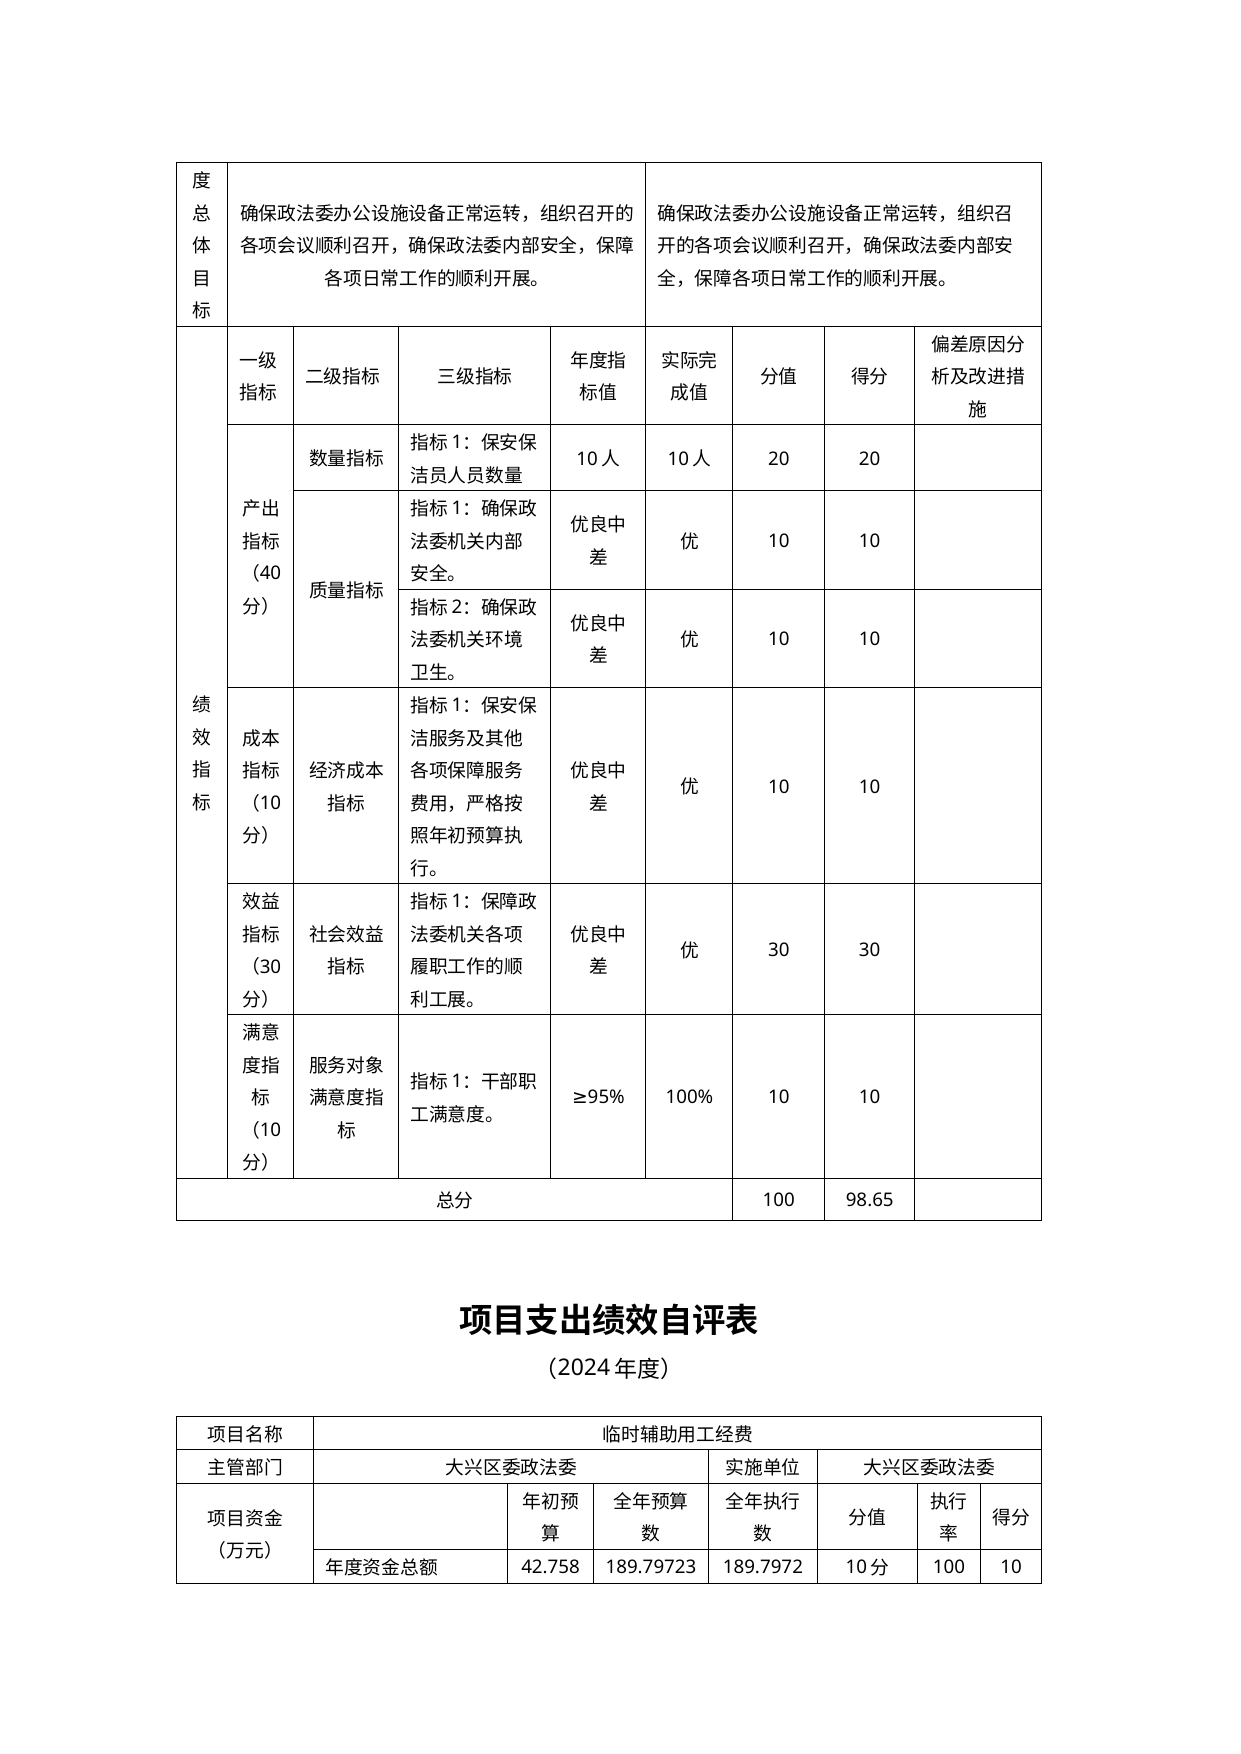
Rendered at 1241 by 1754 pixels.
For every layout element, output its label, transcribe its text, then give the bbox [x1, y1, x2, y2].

table_cell 20 [825, 425, 914, 490]
table_cell [915, 1015, 1041, 1178]
table_cell 30 [825, 884, 914, 1014]
table_cell 大兴区委政法委 [818, 1450, 1041, 1483]
table_cell （2024年度） [176, 1351, 1041, 1416]
table_cell 项目名称 [177, 1417, 313, 1449]
table_cell 10分 [818, 1550, 917, 1582]
table_cell 指标1：确保政法委机关内部安全。 [399, 491, 550, 589]
table_cell 年度指标值 [551, 327, 645, 424]
table_cell 三级指标 [399, 327, 550, 424]
table_cell 主管部门 [177, 1450, 313, 1483]
table_cell 优良中差 [551, 491, 645, 589]
table_cell 指标1：保安保洁服务及其他各项保障服务费用，严格按照年初预算执行。 [399, 688, 550, 883]
table_cell 全年预算数 [594, 1484, 708, 1549]
table_cell 指标2：确保政法委机关环境卫生。 [399, 590, 550, 687]
table_cell 成本指标（10分） [228, 688, 293, 883]
table_cell 总分 [177, 1179, 732, 1220]
table_cell 10 [733, 491, 824, 589]
table_cell 年度总体目标 [177, 163, 227, 326]
table_cell [915, 688, 1041, 883]
table_cell 分值 [733, 327, 824, 424]
table_cell 全年执行数 [709, 1484, 817, 1549]
table_cell 30 [733, 884, 824, 1014]
table_cell 189.79723 [594, 1550, 708, 1582]
table_cell 数量指标 [294, 425, 398, 490]
table_cell 优良中差 [551, 688, 645, 883]
table_cell 10 [981, 1550, 1041, 1582]
table_cell 年初预算 [508, 1484, 593, 1549]
table_cell 分值 [818, 1484, 917, 1549]
table_cell 优 [646, 491, 732, 589]
table_cell 经济成本指标 [294, 688, 398, 883]
table_cell ≥95% [551, 1015, 645, 1178]
table_cell 10 [825, 688, 914, 883]
table_cell 10 [825, 590, 914, 687]
table_cell 10 [733, 590, 824, 687]
table_cell 服务对象满意度指标 [294, 1015, 398, 1178]
table_cell 优良中差 [551, 884, 645, 1014]
table_cell 项目资金 （万元） [177, 1484, 313, 1582]
table_cell [915, 1179, 1041, 1220]
table_cell 临时辅助用工经费 [314, 1417, 1041, 1449]
table_cell 绩 效 指 标 [177, 327, 227, 1178]
table_cell 98.65 [825, 1179, 914, 1220]
table_cell 确保政法委办公设施设备正常运转，组织召开的各项会议顺利召开，确保政法委内部安全，保障各项日常工作的顺利开展。 [646, 163, 1041, 326]
table_cell [915, 425, 1041, 490]
table_cell 10人 [551, 425, 645, 490]
table_cell 100% [646, 1015, 732, 1178]
table_cell [915, 491, 1041, 589]
table_cell 满意度指标（10分） [228, 1015, 293, 1178]
table_cell 得分 [825, 327, 914, 424]
table_cell 得分 [981, 1484, 1041, 1549]
table_cell 优良中差 [551, 590, 645, 687]
table_cell 执行率 [918, 1484, 980, 1549]
table_cell [314, 1484, 507, 1549]
table_cell 质量指标 [294, 491, 398, 687]
table_cell 10人 [646, 425, 732, 490]
table_cell 10 [825, 491, 914, 589]
table_cell 10 [825, 1015, 914, 1178]
table_cell 确保政法委办公设施设备正常运转，组织召开的各项会议顺利召开，确保政法委内部安全，保障各项日常工作的顺利开展。 [228, 163, 645, 326]
table_cell 10 [733, 1015, 824, 1178]
table_cell [915, 884, 1041, 1014]
table_cell 效益指标（30分） [228, 884, 293, 1014]
table_cell 偏差原因分析及改进措施 [915, 327, 1041, 424]
table_cell 指标1：保障政法委机关各项履职工作的顺利工展。 [399, 884, 550, 1014]
table_cell 优 [646, 688, 732, 883]
table_cell 指标1：干部职工满意度。 [399, 1015, 550, 1178]
table_cell 189.79723 [709, 1550, 817, 1582]
table_cell [915, 590, 1041, 687]
table_header 项目支出绩效自评表 [176, 1286, 1041, 1351]
table_cell 42.7582 [508, 1550, 593, 1582]
table_cell 优 [646, 884, 732, 1014]
table_cell 100 [733, 1179, 824, 1220]
table_cell 优 [646, 590, 732, 687]
table_cell 大兴区委政法委 [314, 1450, 708, 1483]
table_cell 指标1：保安保洁员人员数量 [399, 425, 550, 490]
table_cell 100% [918, 1550, 980, 1582]
table_cell 实际完成值 [646, 327, 732, 424]
table_cell 二级指标 [294, 327, 398, 424]
table_cell 10 [733, 688, 824, 883]
table_cell 产出指标（40分） [228, 425, 293, 687]
table_cell 社会效益指标 [294, 884, 398, 1014]
table_cell 一级指标 [228, 327, 293, 424]
table_cell 20 [733, 425, 824, 490]
table_cell 实施单位 [709, 1450, 817, 1483]
table_cell 年度资金总额 [314, 1550, 507, 1582]
